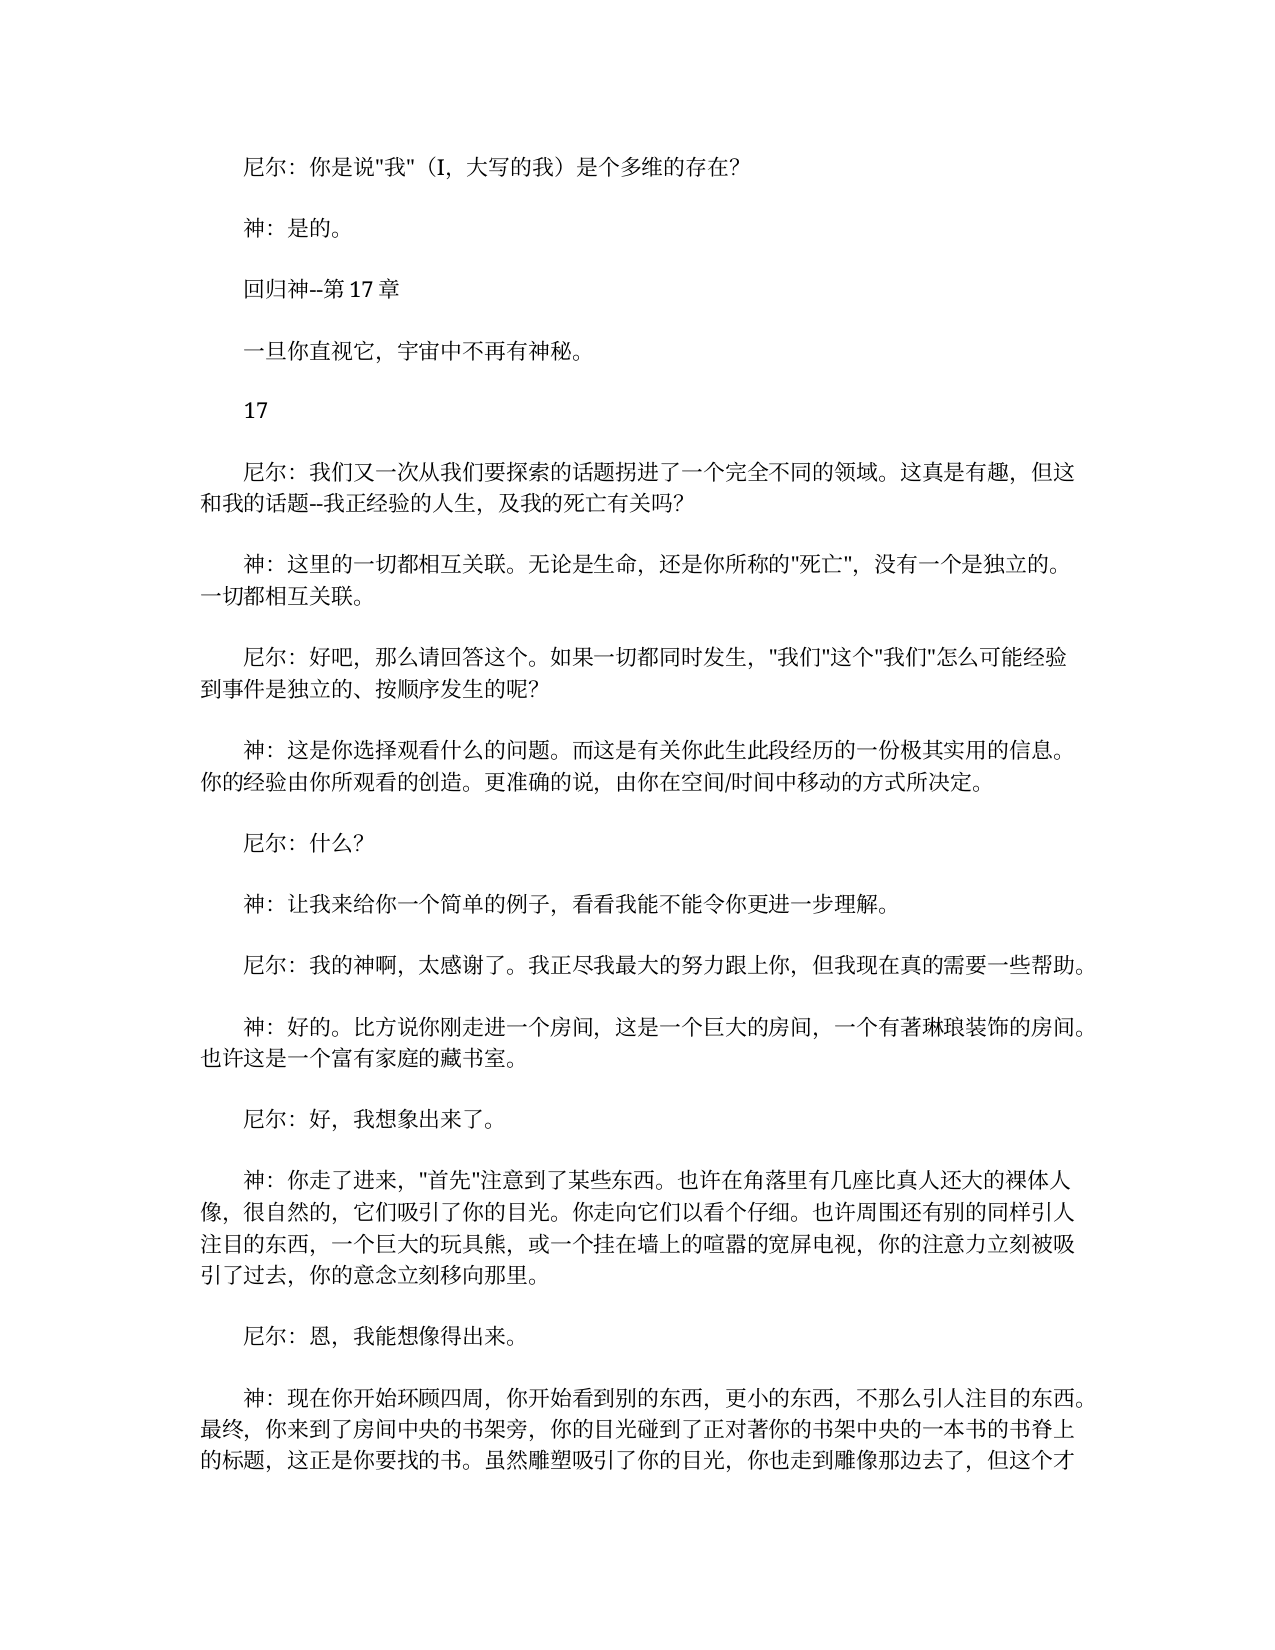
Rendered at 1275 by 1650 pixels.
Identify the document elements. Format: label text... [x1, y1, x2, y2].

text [200, 1381, 1075, 1475]
text 尼尔：我们又一次从我们要探索的话题拐进了一个完全不同的领域。这真是有趣，但这和我的话题--我正经验的人生，及我的死亡有关吗？ [200, 455, 1075, 518]
text 尼尔：恩，我能想像得出来。 [200, 1319, 1075, 1351]
text 17 [200, 395, 1075, 425]
text 尼尔：好，我想象出来了。 [200, 1102, 1075, 1134]
text 回归神--第17章 [200, 273, 1075, 304]
text 神：是的。 [200, 211, 1075, 243]
text 神：好的。比方说你刚走进一个房间，这是一个巨大的房间，一个有著琳琅装饰的房间。也许这是一个富有家庭的藏书室。 [200, 1010, 1075, 1073]
text 一旦你直视它，宇宙中不再有神秘。 [200, 334, 1075, 365]
text 尼尔：什么？ [200, 826, 1075, 857]
text 神：这里的一切都相互关联。无论是生命，还是你所称的"死亡"，没有一个是独立的。一切都相互关联。 [200, 548, 1075, 611]
text 神：你走了进来，"首先"注意到了某些东西。也许在角落里有几座比真人还大的裸体人像，很自然的，它们吸引了你的目光。你走向它们以看个仔细。也许周围还有别的同样引人注目的东西，一个巨大的玩具熊，或一个挂在墙上的喧嚣的宽屏电视，你的注意力立刻被吸引了过去，你的意念立刻移向那里。 [200, 1164, 1075, 1290]
text 神：让我来给你一个简单的例子，看看我能不能令你更进一步理解。 [200, 887, 1075, 919]
text 神：这是你选择观看什么的问题。而这是有关你此生此段经历的一份极其实用的信息。你的经验由你所观看的创造。更准确的说，由你在空间/时间中移动的方式所决定。 [200, 733, 1075, 796]
text 尼尔：好吧，那么请回答这个。如果一切都同时发生，"我们"这个"我们"怎么可能经验到事件是独立的、按顺序发生的呢？ [200, 640, 1075, 703]
text 尼尔：我的神啊，太感谢了。我正尽我最大的努力跟上你，但我现在真的需要一些帮助。 [200, 948, 1075, 980]
text 尼尔：你是说"我"（I，大写的我）是个多维的存在？ [200, 150, 1075, 182]
